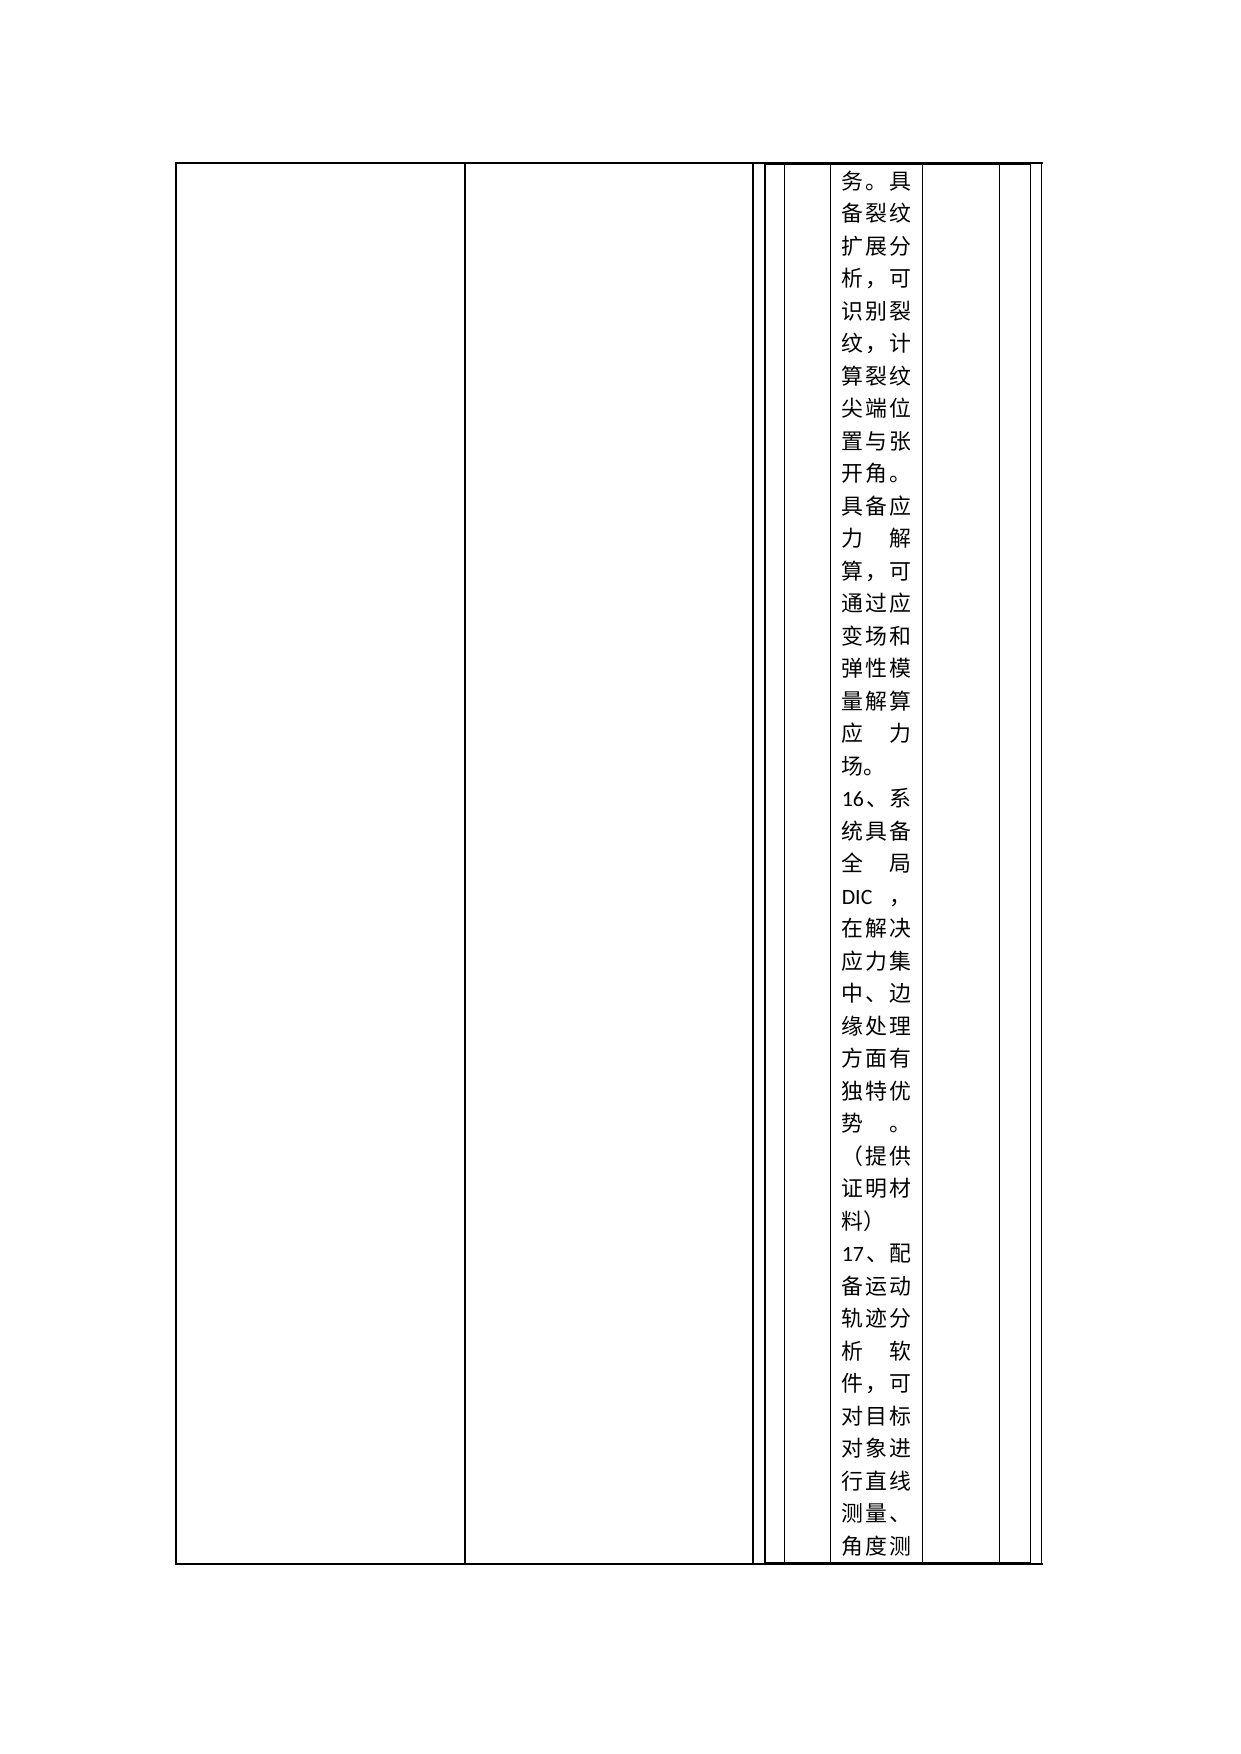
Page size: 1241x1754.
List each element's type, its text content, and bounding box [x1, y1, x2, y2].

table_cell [766, 165, 784, 1562]
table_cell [1000, 165, 1030, 1562]
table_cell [831, 165, 922, 1562]
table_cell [754, 164, 764, 1563]
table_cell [1031, 164, 1041, 1563]
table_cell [923, 165, 999, 1562]
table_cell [785, 165, 830, 1562]
table_cell 2 [466, 164, 752, 1563]
table_cell [177, 164, 464, 1563]
